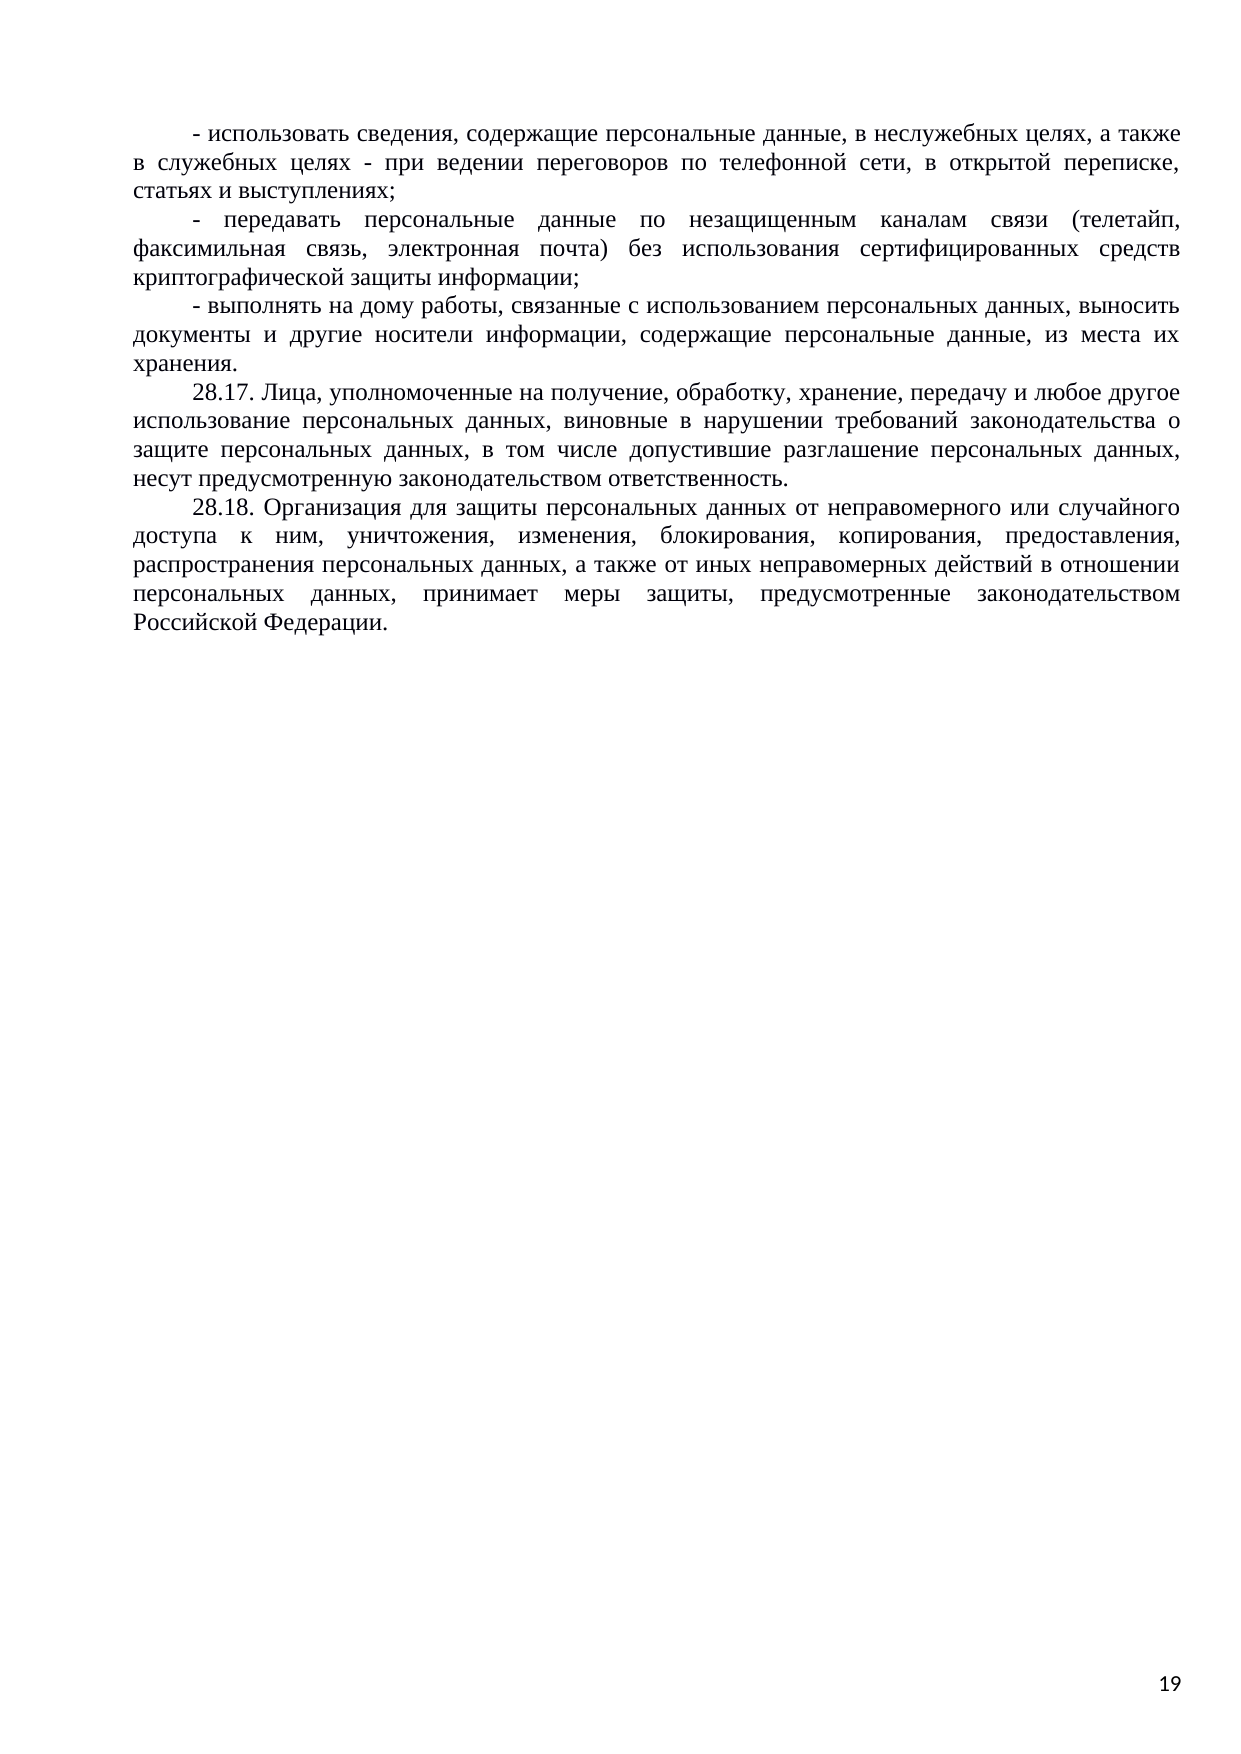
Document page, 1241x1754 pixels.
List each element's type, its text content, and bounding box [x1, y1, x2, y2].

text 28.17. Лица, уполномоченные на получение, обработку, хранение, передачу и любое другое использование персональных данных, виновные в нарушении требований законодательства о защите персональных данных, в том числе допустившие разглашение персональных данных, несут предусмотренную законодательством ответственность. [133, 377, 1181, 492]
text 28.18. Организация для защиты персональных данных от неправомерного или случайного доступа к ним, уничтожения, изменения, блокирования, копирования, предоставления, распространения персональных данных, а также от иных неправомерных действий в отношении персональных данных, принимает меры защиты, предусмотренные законодательством Российской Федерации. [133, 492, 1181, 636]
text - использовать сведения, содержащие персональные данные, в неслужебных целях, а также в служебных целях - при ведении переговоров по телефонной сети, в открытой переписке, статьях и выступлениях; [133, 118, 1181, 204]
text - выполнять на дому работы, связанные с использованием персональных данных, выносить документы и другие носители информации, содержащие персональные данные, из места их хранения. [133, 291, 1181, 377]
text - передавать персональные данные по незащищенным каналам связи (телетайп, факсимильная связь, электронная почта) без использования сертифицированных средств криптографической защиты информации; [133, 204, 1181, 291]
